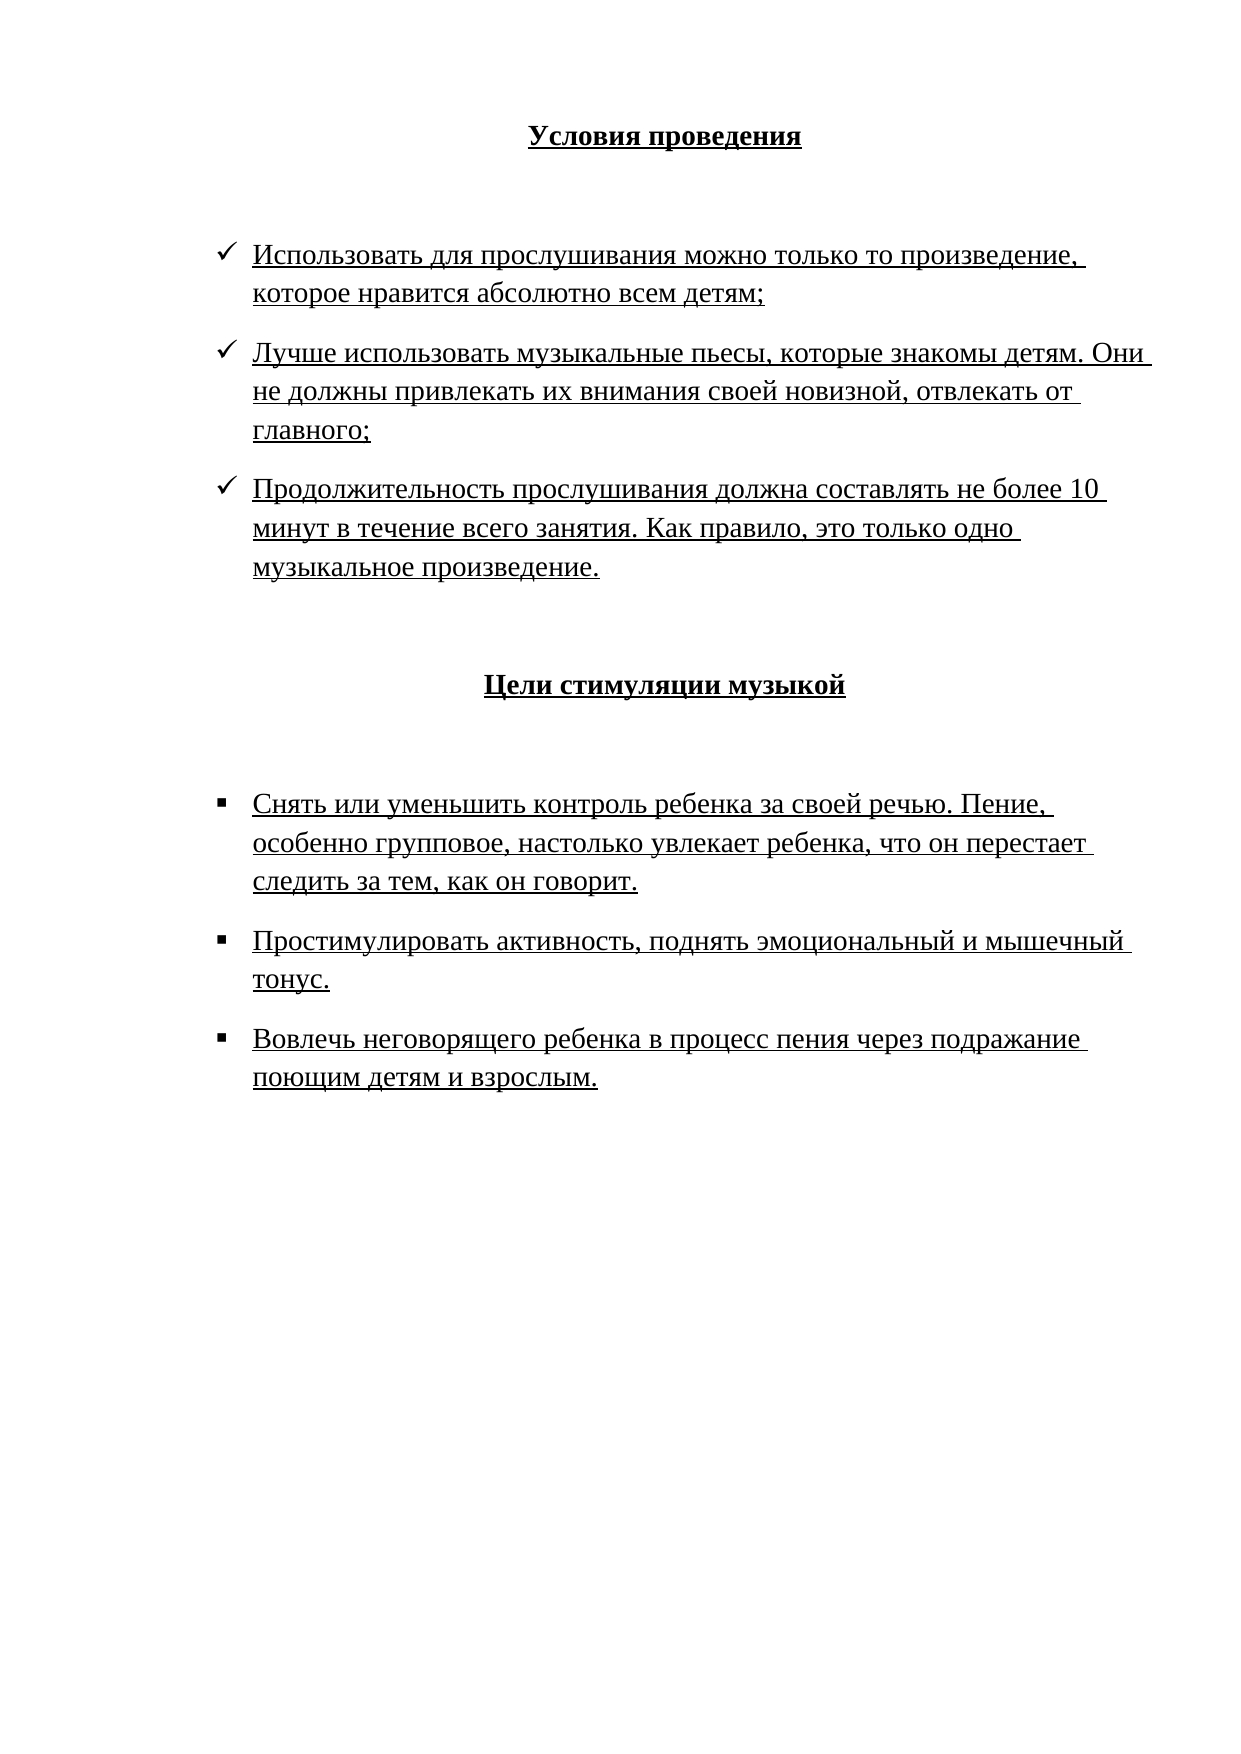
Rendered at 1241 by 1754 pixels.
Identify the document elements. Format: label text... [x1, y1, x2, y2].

list Вовлечь неговорящего ребенка в процесс пения через подражание поющим детям и взрослым. [215, 1021, 1152, 1093]
text Цели стимуляции музыкой [177, 667, 1152, 701]
list Снять или уменьшить контроль ребенка за своей речью. Пение, особенно групповое, настолько увлекает ребенка, что он перестает следить за тем, как он говорит. [215, 786, 1152, 897]
list Лучше использовать музыкальные пьесы, которые знакомы детям. Они не должны привлекать их внимания своей новизной, отвлекать от главного; [215, 335, 1152, 446]
list Использовать для прослушивания можно только то произведение, которое нравится абсолютно всем детям; [215, 237, 1152, 309]
text Условия проведения [177, 118, 1152, 152]
list Продолжительность прослушивания должна составлять не более 10 минут в течение всего занятия. Как правило, это только одно музыкальное произведение. [215, 471, 1152, 582]
list Простимулировать активность, поднять эмоциональный и мышечный тонус. [215, 923, 1152, 995]
